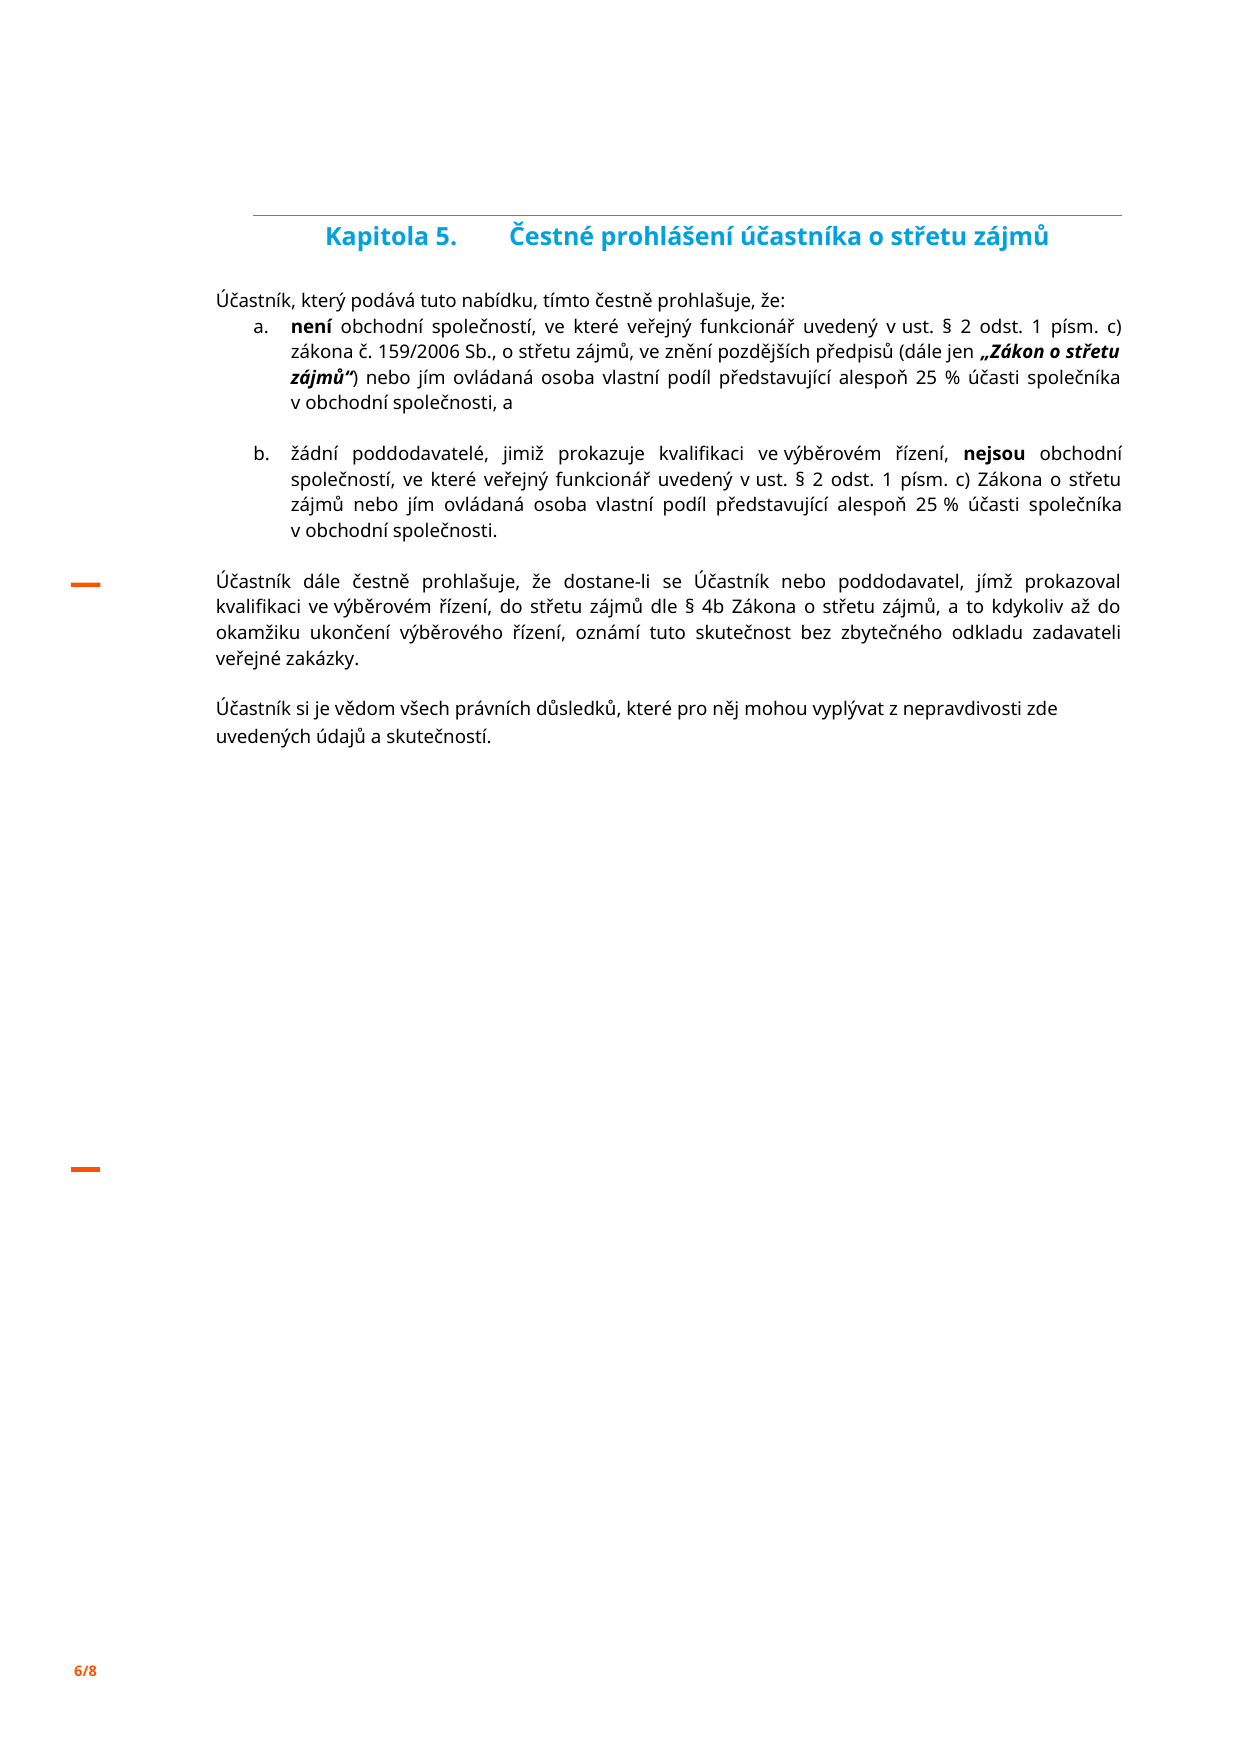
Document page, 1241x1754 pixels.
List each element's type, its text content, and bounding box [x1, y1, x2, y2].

text Účastník si je vědom všech právních důsledků, které pro něj mohou vyplývat z nepravdivosti zde uvedených údajů a skutečností. [216, 695, 1122, 749]
list není obchodní společností, ve které veřejný funkcionář uvedený v ust. § 2 odst. 1 písm. c) zákona č. 159/2006 Sb., o střetu zájmů, ve znění pozdějších předpisů (dále jen „Zákon o střetu zájmů“) nebo jím ovládaná osoba vlastní podíl představující alespoň 25 % účasti společníka v obchodní společnosti, a [253, 313, 1122, 415]
text Účastník dále čestně prohlašuje, že dostane-li se Účastník nebo poddodavatel, jímž prokazoval kvalifikaci ve výběrovém řízení, do střetu zájmů dle § 4b Zákona o střetu zájmů, a to kdykoliv až do okamžiku ukončení výběrového řízení, oznámí tuto skutečnost bez zbytečného odkladu zadavateli veřejné zakázky. [216, 568, 1122, 670]
text Účastník, který podává tuto nabídku, tímto čestně prohlašuje, že: [216, 288, 1122, 313]
subtitle Čestné prohlášení účastníka o střetu zájmů [253, 216, 1122, 252]
list žádní poddodavatelé, jimiž prokazuje kvalifikaci ve výběrovém řízení, nejsou obchodní společností, ve které veřejný funkcionář uvedený v ust. § 2 odst. 1 písm. c) Zákona o střetu zájmů nebo jím ovládaná osoba vlastní podíl představující alespoň 25 % účasti společníka v obchodní společnosti. [253, 441, 1122, 543]
